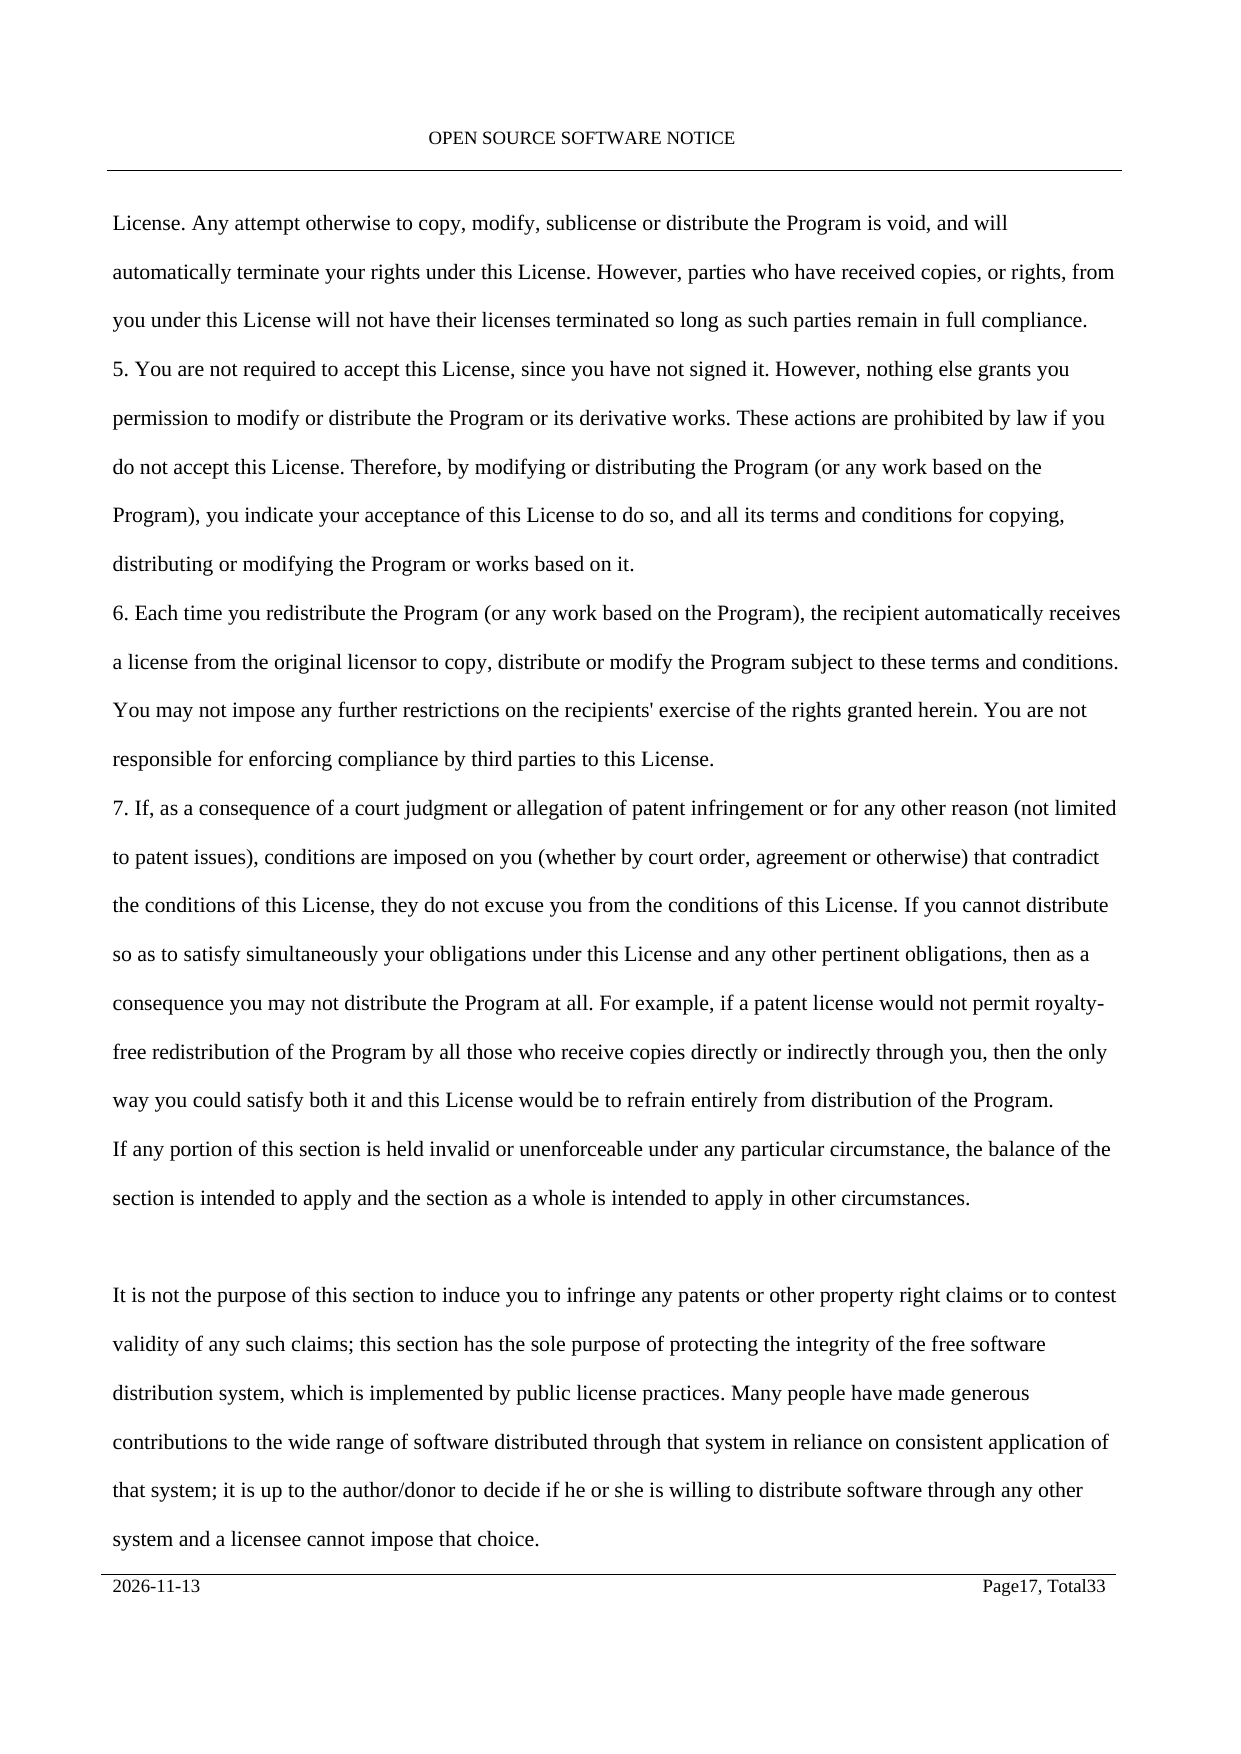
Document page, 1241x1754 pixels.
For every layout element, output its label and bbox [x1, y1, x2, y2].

text [112, 206, 1128, 1555]
